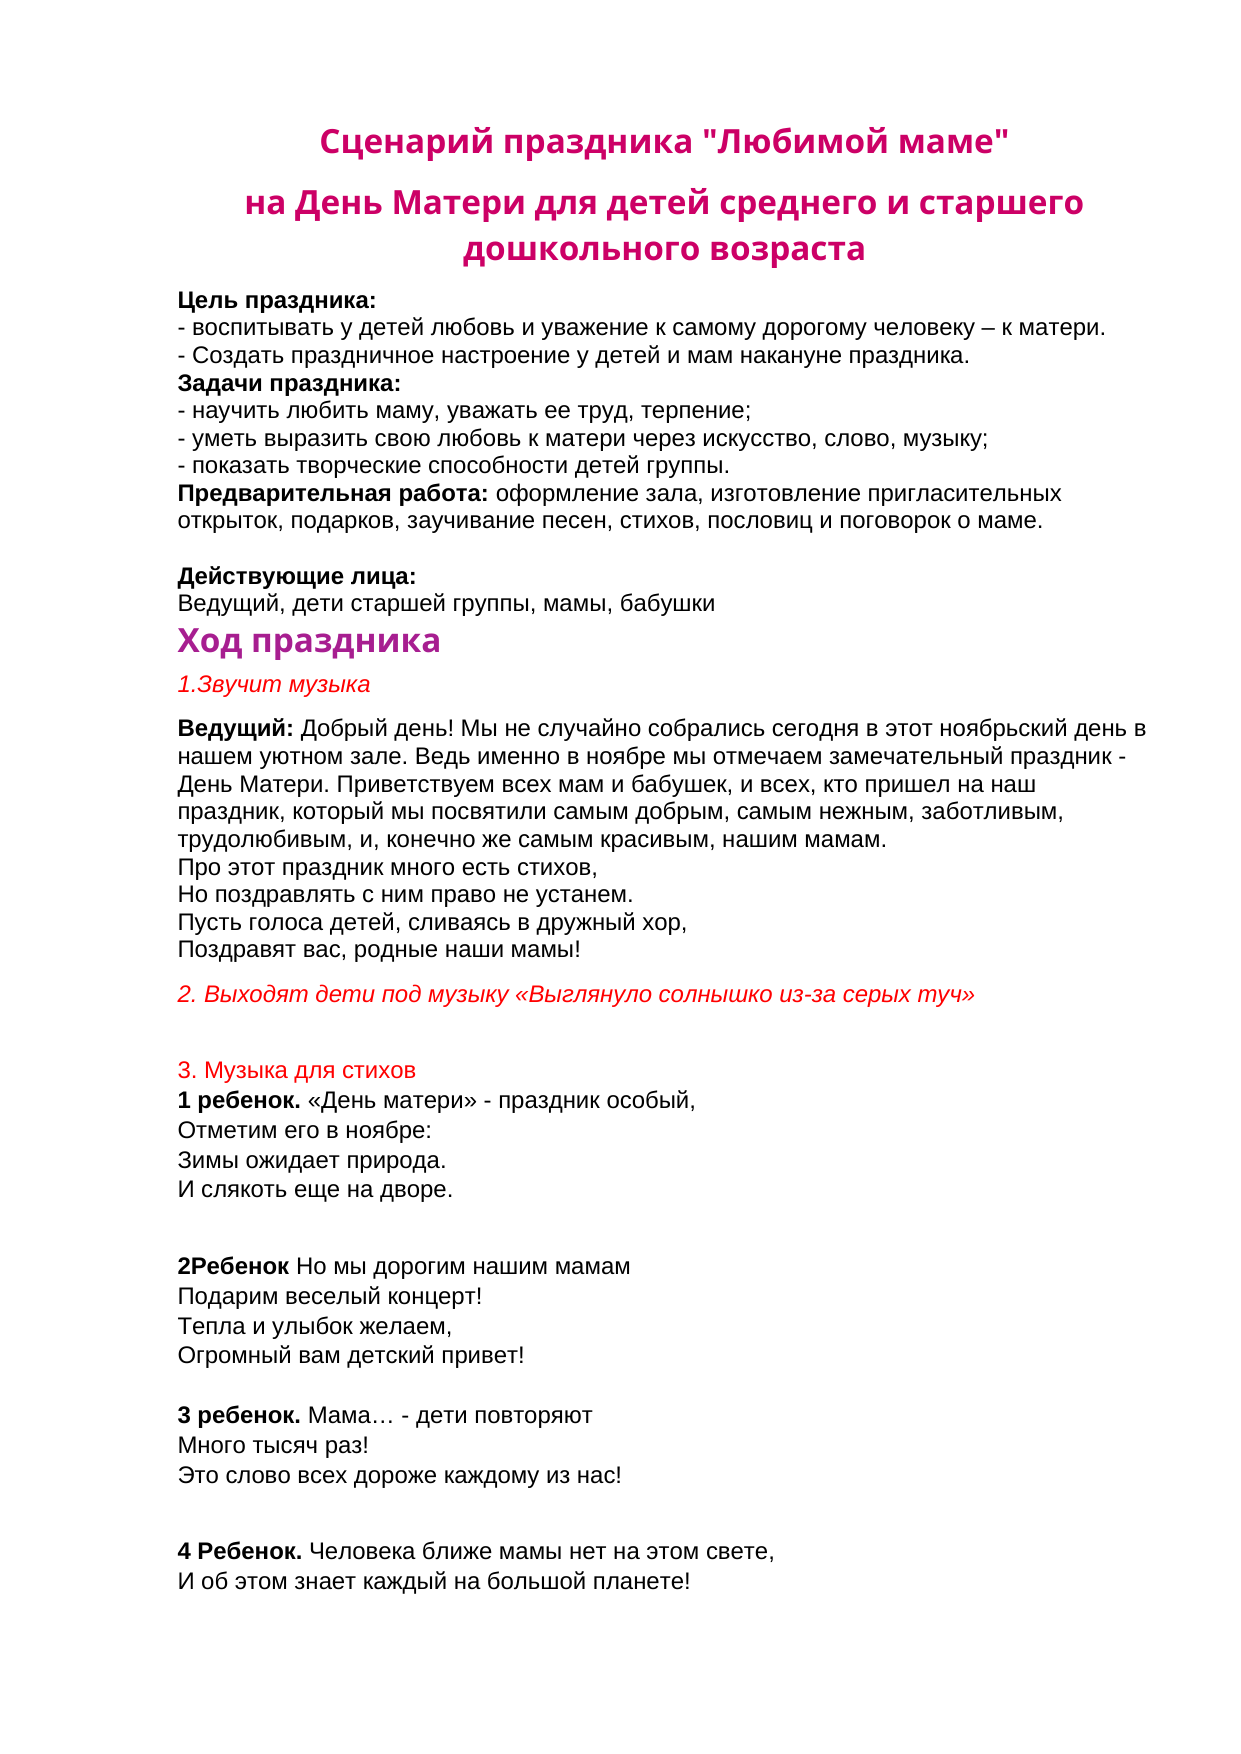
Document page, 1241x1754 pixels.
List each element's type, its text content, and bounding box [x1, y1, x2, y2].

text на День Матери для детей среднего и старшего дошкольного возраста [177, 179, 1152, 270]
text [177, 1537, 1152, 1624]
text 3. Музыка для стихов 1 ребенок. «День матери» - праздник особый, Отметим его в ноябре: Зимы ожидает природа. И слякоть еще на дворе. [177, 1056, 1152, 1233]
text Сценарий праздника "Любимой маме" [177, 118, 1152, 163]
text 1.Звучит музыка [177, 670, 1152, 698]
text Ход праздника [177, 617, 1152, 662]
text 2Ребенок Но мы дорогим нашим мамам Подарим веселый концерт! Тепла и улыбок желаем, Огромный вам детский привет! 3 ребенок. Мама… - дети повторяют Много тысяч раз! Это слово всех дороже каждому из нас! [177, 1252, 1152, 1518]
text Цель праздника: - воспитывать у детей любовь и уважение к самому дорогому человеку – к матери. - Создать праздничное настроение у детей и мам накануне праздника. Задачи праздника: - научить любить маму, уважать ее труд, терпение; - уметь выразить свою любовь к матери через искусство, слово, музыку; - показать творческие способности детей группы. Предварительная работа: оформление зала, изготовление пригласительных открыток, подарков, заучивание песен, стихов, пословиц и поговорок о маме. Действующие лица: Ведущий, дети старшей группы, мамы, бабушки [177, 286, 1152, 617]
text 2. Выходят дети под музыку «Выглянуло солнышко из-за серых туч» [177, 979, 1152, 1037]
text Ведущий: Добрый день! Мы не случайно собрались сегодня в этот ноябрьский день в нашем уютном зале. Ведь именно в ноябре мы отмечаем замечательный праздник - День Матери. Приветствуем всех мам и бабушек, и всех, кто пришел на наш праздник, который мы посвятили самым добрым, самым нежным, заботливым, трудолюбивым, и, конечно же самым красивым, нашим мамам. Про этот праздник много есть стихов, Но поздравлять с ним право не устанем. Пусть голоса детей, сливаясь в дружный хор, Поздравят вас, родные наши мамы! [177, 714, 1152, 963]
